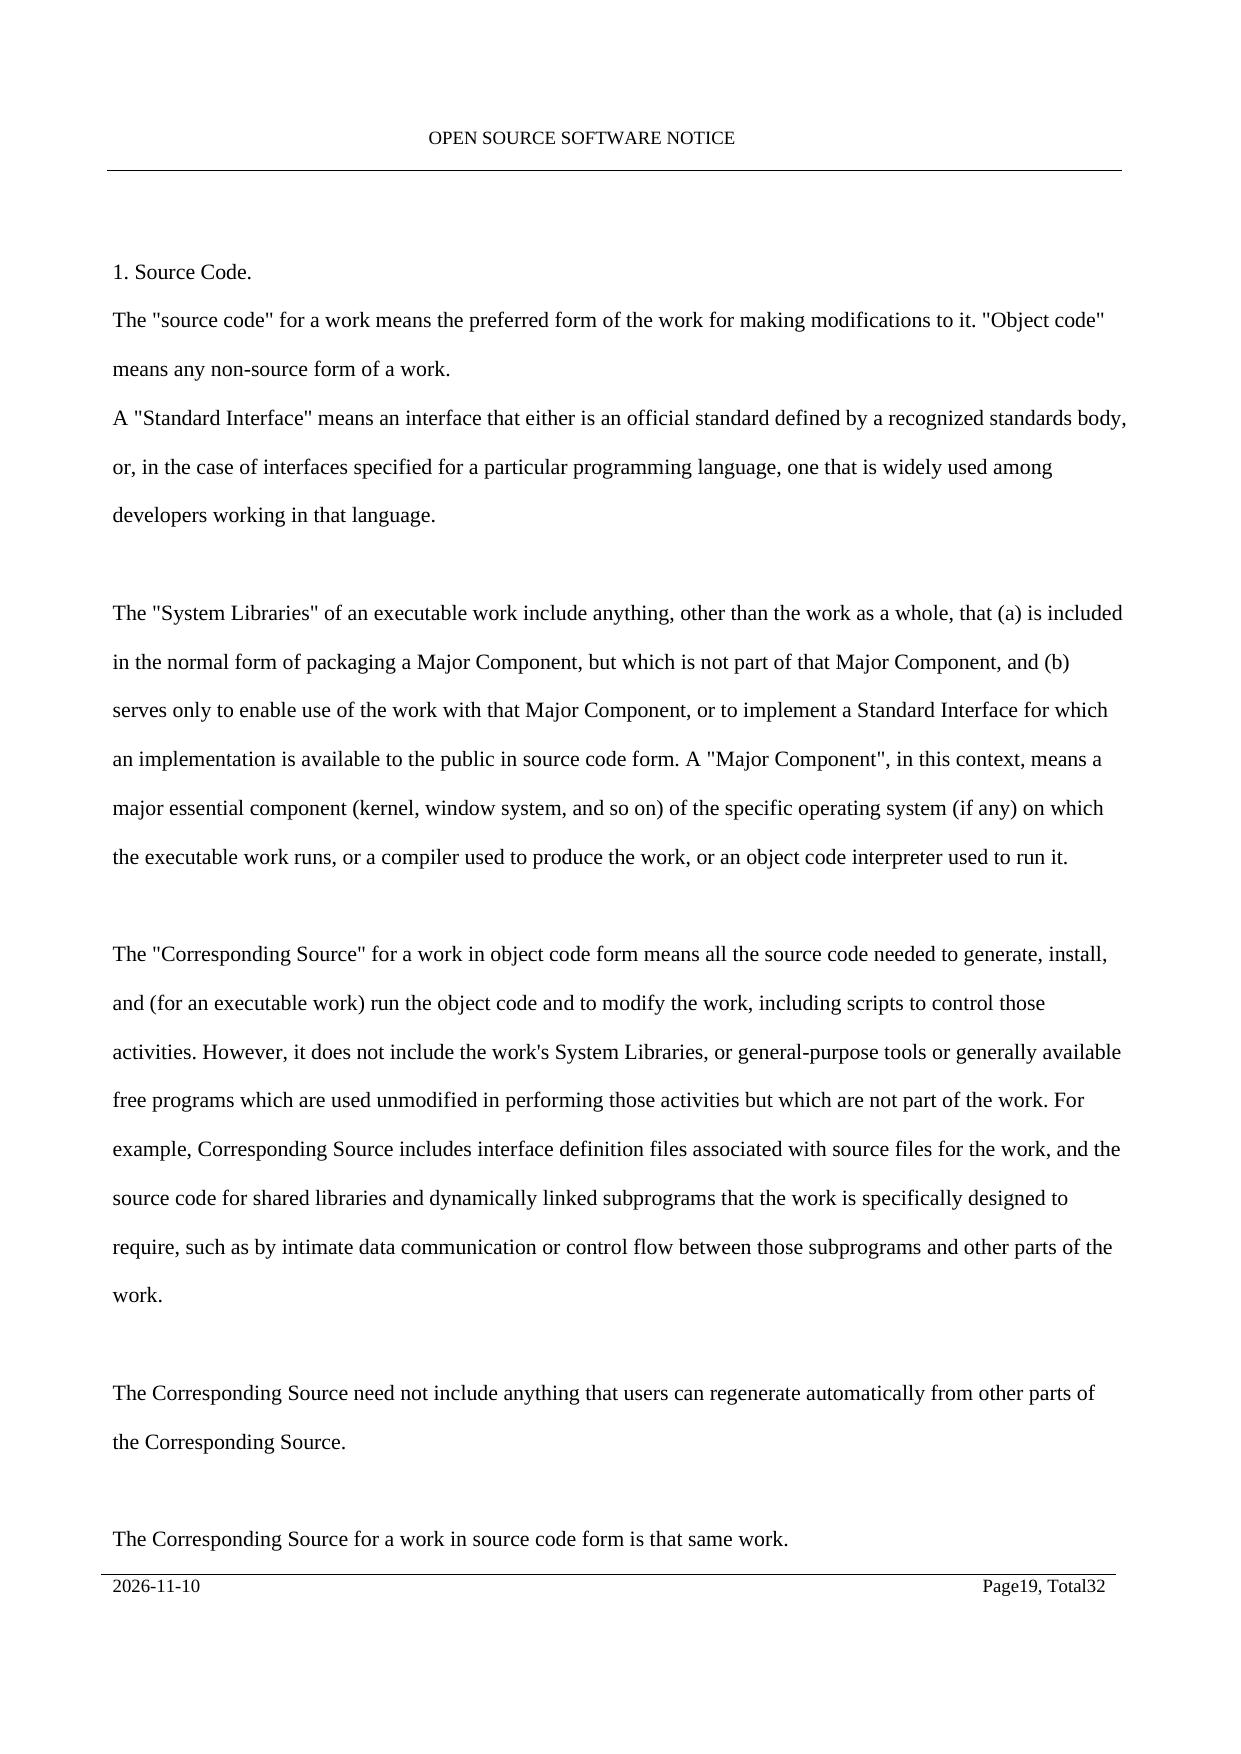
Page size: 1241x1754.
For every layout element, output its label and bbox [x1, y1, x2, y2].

text [112, 206, 1128, 1555]
